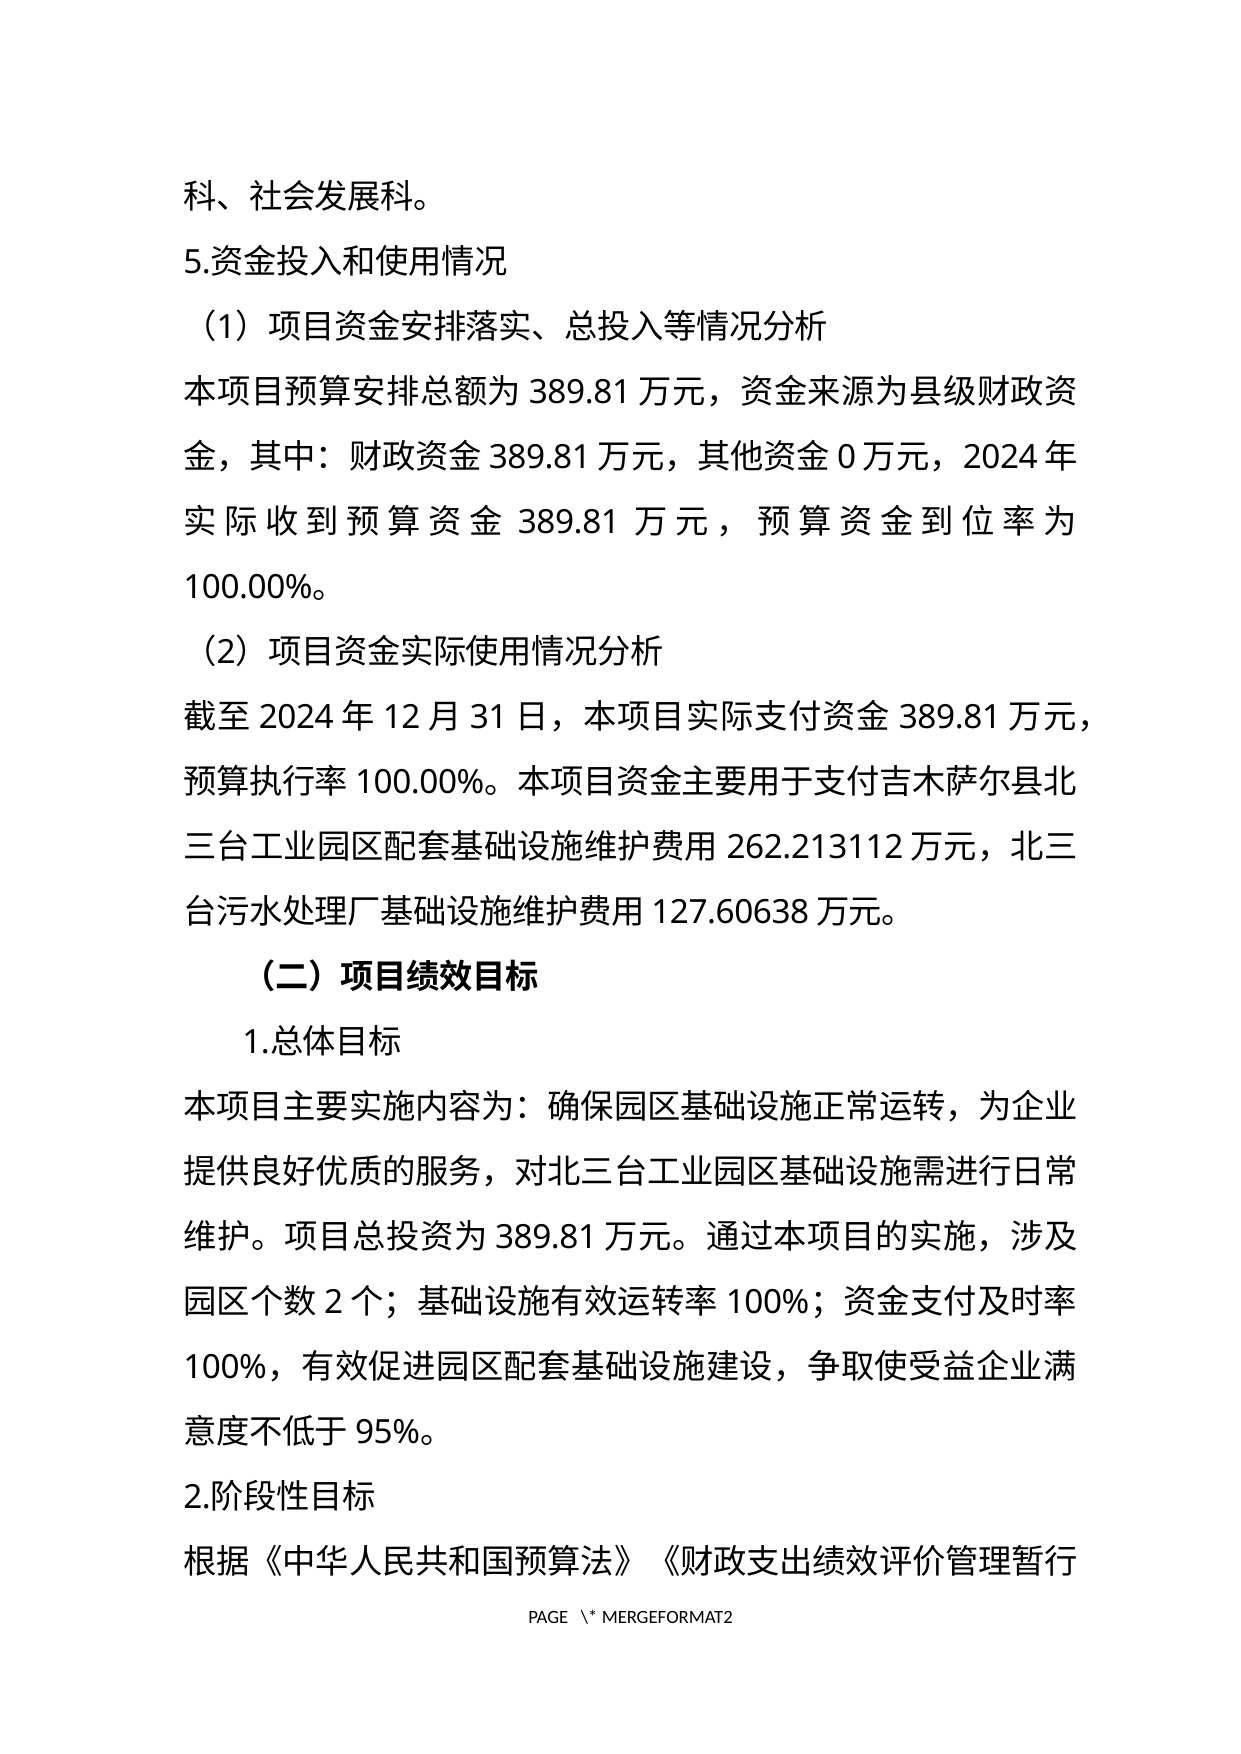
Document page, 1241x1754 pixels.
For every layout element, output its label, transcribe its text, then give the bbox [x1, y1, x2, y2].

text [183, 1007, 1078, 1592]
text （二）项目绩效目标 [183, 942, 1078, 1007]
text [183, 162, 1078, 942]
